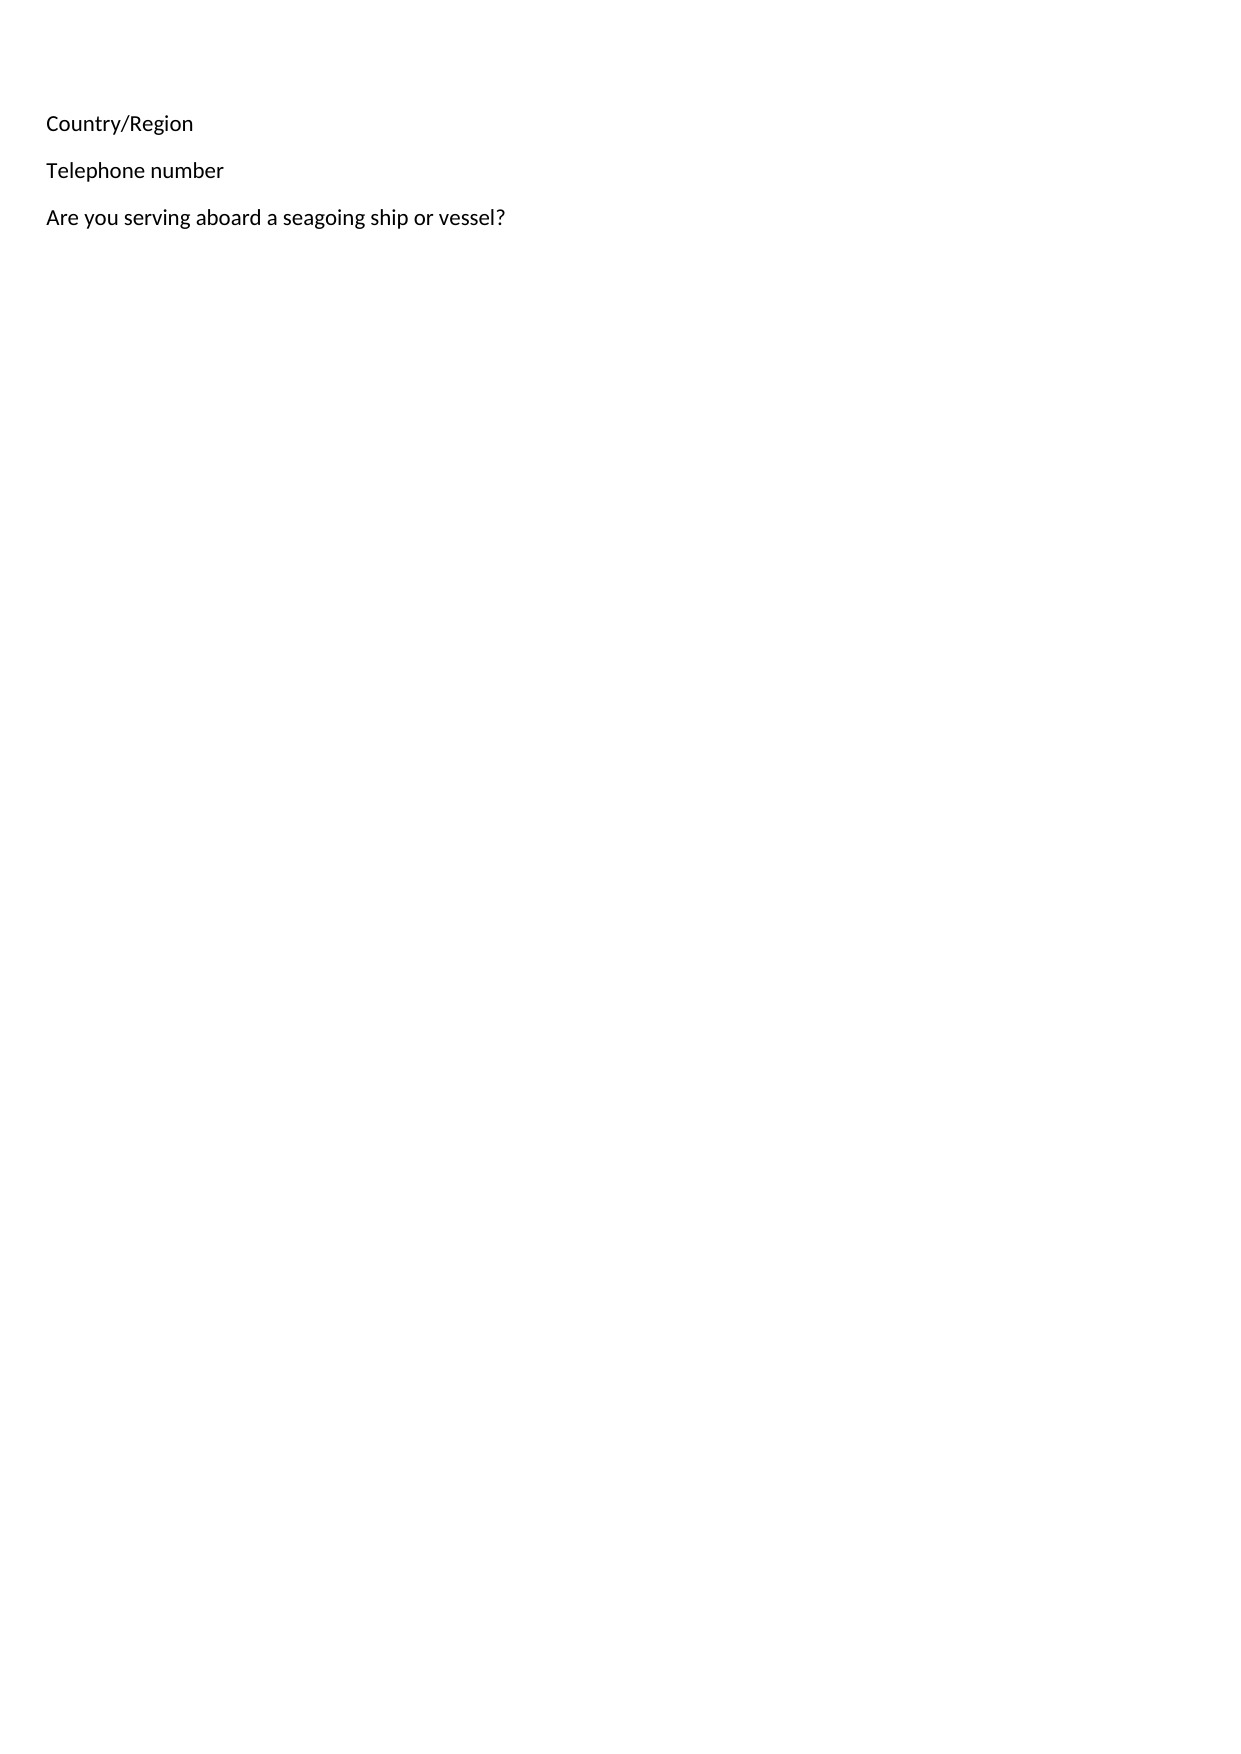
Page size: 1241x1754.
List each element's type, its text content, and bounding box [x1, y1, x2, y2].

text Are you serving aboard a seagoing ship or vessel? [0, 203, 1135, 231]
text Country/Region [0, 109, 1135, 137]
text Telephone number [0, 156, 1135, 184]
